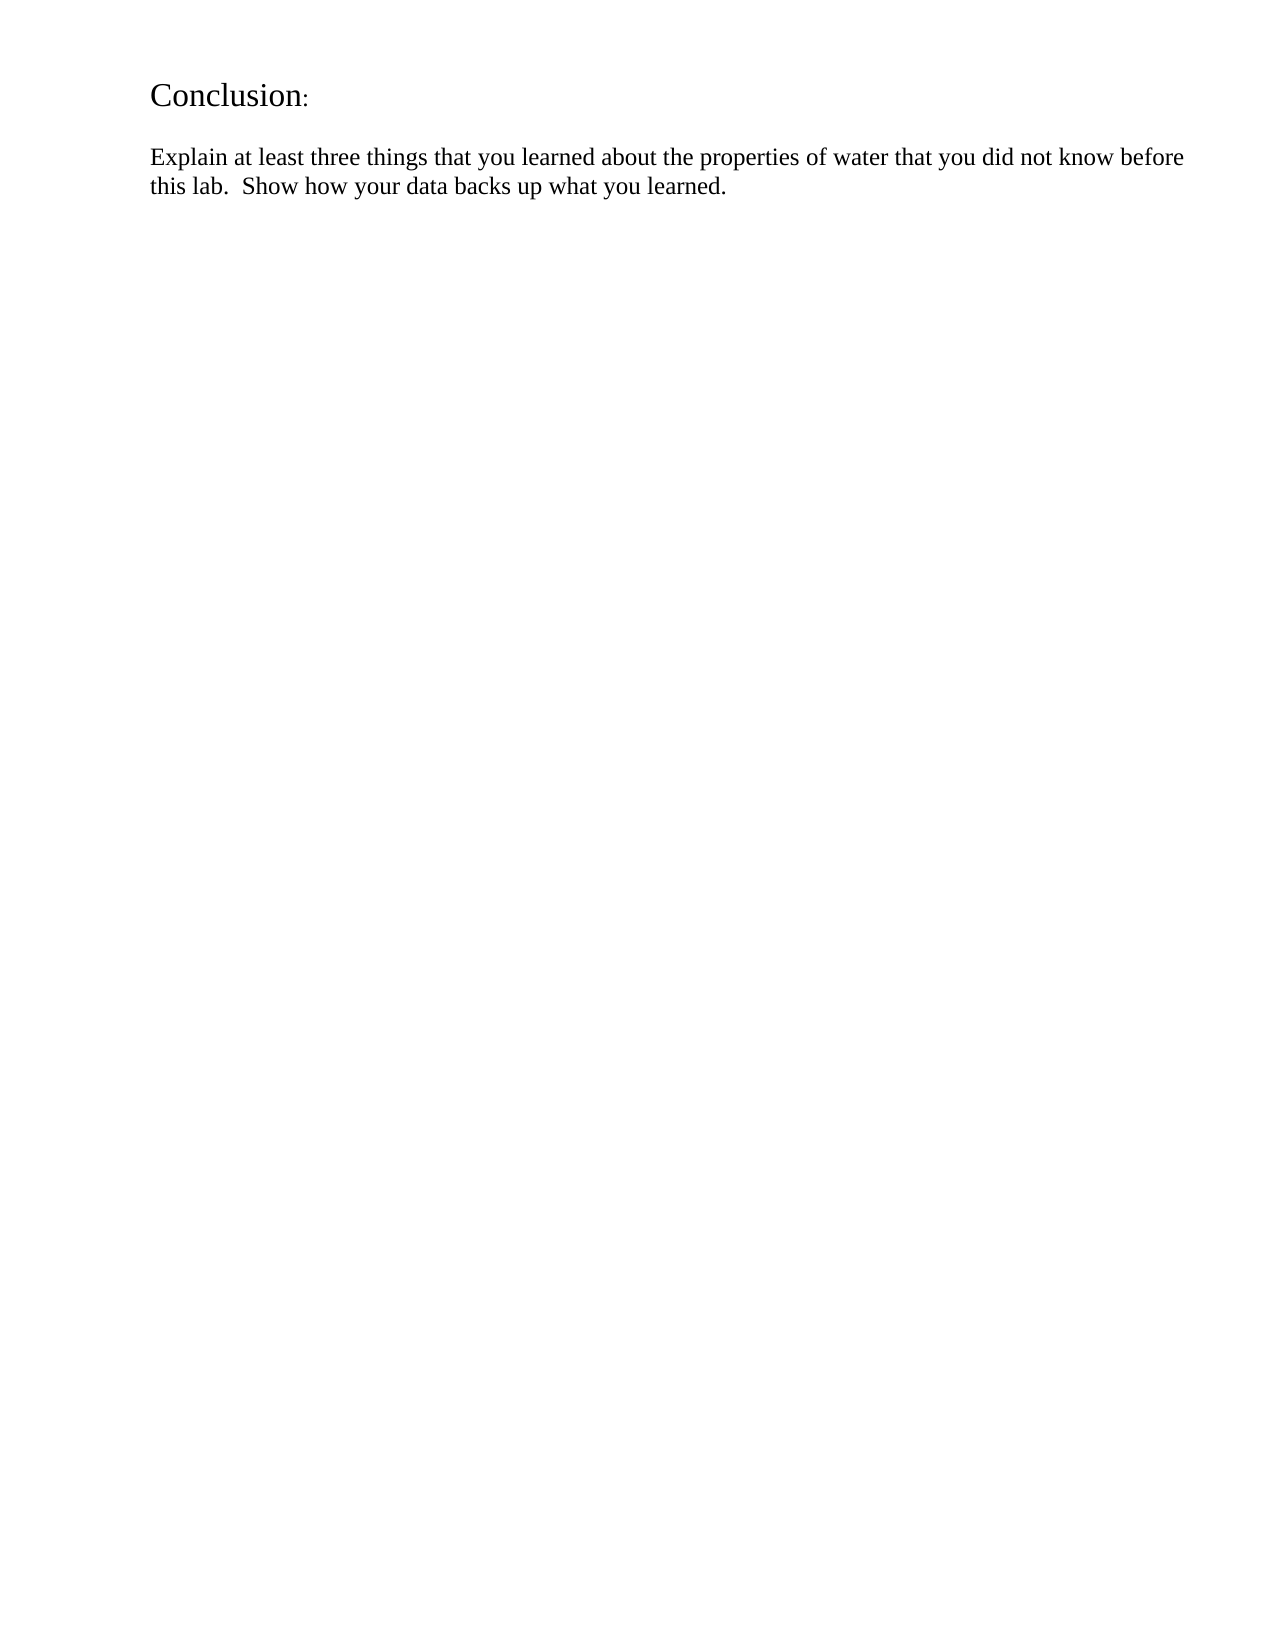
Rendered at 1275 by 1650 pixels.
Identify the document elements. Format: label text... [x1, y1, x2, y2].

text Explain at least three things that you learned about the properties of water that you did not know before this lab. Show how your data backs up what you learned. [150, 142, 1200, 199]
text Conclusion: [150, 75, 1200, 113]
